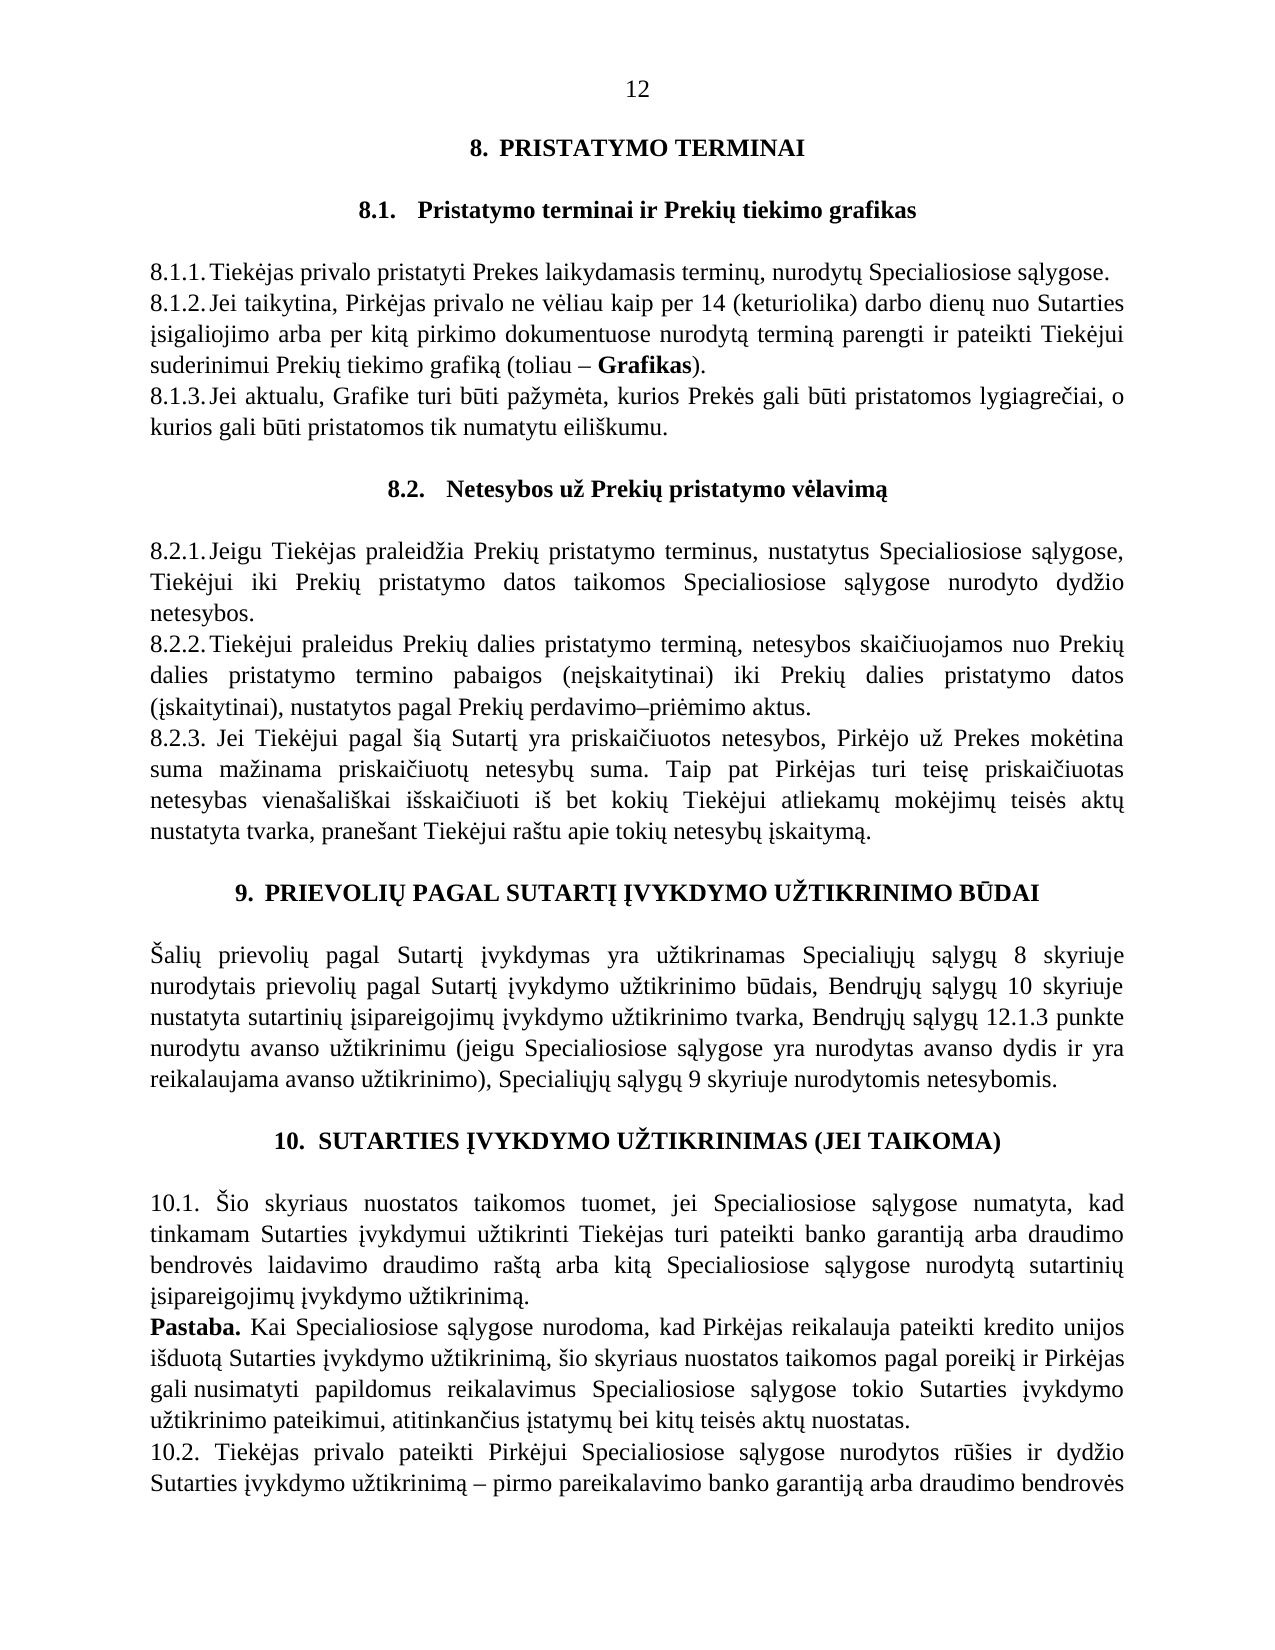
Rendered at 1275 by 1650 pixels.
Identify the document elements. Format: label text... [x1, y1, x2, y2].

text Šalių prievolių pagal Sutartį įvykdymas yra užtikrinamas Specialiųjų sąlygų 8 skyriuje nurodytais prievolių pagal Sutartį įvykdymo užtikrinimo būdais, Bendrųjų sąlygų 10 skyriuje nustatyta sutartinių įsipareigojimų įvykdymo užtikrinimo tvarka, Bendrųjų sąlygų 12.1.3 punkte nurodytu avanso užtikrinimu (jeigu Specialiosiose sąlygose yra nurodytas avanso dydis ir yra reikalaujama avanso užtikrinimo), Specialiųjų sąlygų 9 skyriuje nurodytomis netesybomis. [150, 940, 1125, 1093]
text 8.1.1. Tiekėjas privalo pristatyti Prekes laikydamasis terminų, nurodytų Specialiosiose sąlygose. [150, 257, 1125, 286]
text 8.2.2. Tiekėjui praleidus Prekių dalies pristatymo terminą, netesybos skaičiuojamos nuo Prekių dalies pristatymo termino pabaigos (neįskaitytinai) iki Prekių dalies pristatymo datos (įskaitytinai), nustatytos pagal Prekių perdavimo–priėmimo aktus. [150, 629, 1125, 720]
text Pastaba. Kai Specialiosiose sąlygose nurodoma, kad Pirkėjas reikalauja pateikti kredito unijos išduotą Sutarties įvykdymo užtikrinimą, šio skyriaus nuostatos taikomos pagal poreikį ir Pirkėjas gali nusimatyti papildomus reikalavimus Specialiosiose sąlygose tokio Sutarties įvykdymo užtikrinimo pateikimui, atitinkančius įstatymų bei kitų teisės aktų nuostatas. [150, 1312, 1125, 1434]
text 10.1. Šio skyriaus nuostatos taikomos tuomet, jei Specialiosiose sąlygose numatyta, kad tinkamam Sutarties įvykdymui užtikrinti Tiekėjas turi pateikti banko garantiją arba draudimo bendrovės laidavimo draudimo raštą arba kitą Specialiosiose sąlygose nurodytą sutartinių įsipareigojimų įvykdymo užtikrinimą. [150, 1279, 1125, 1310]
text 8. PRISTATYMO terminai [150, 133, 1125, 162]
text 10. Sutarties įvykdymo užtikrinimas (JEI TAIKOMA) [150, 1126, 1125, 1155]
text 8.2.1. Jeigu Tiekėjas praleidžia Prekių pristatymo terminus, nustatytus Specialiosiose sąlygose, Tiekėjui iki Prekių pristatymo datos taikomos Specialiosiose sąlygose nurodyto dydžio netesybos. [150, 536, 1125, 627]
text 8.1.2. Jei taikytina, Pirkėjas privalo ne vėliau kaip per 14 (keturiolika) darbo dienų nuo Sutarties įsigaliojimo arba per kitą pirkimo dokumentuose nurodytą terminą parengti ir pateikti Tiekėjui suderinimui Prekių tiekimo grafiką (toliau – Grafikas). [150, 288, 1125, 379]
text 8.1. Pristatymo terminai ir Prekių tiekimo grafikas [150, 195, 1125, 224]
text 9. Prievolių pagal Sutartį įvykdymo užtikrinimo būdai [150, 878, 1125, 907]
text 8.2.3. Jei Tiekėjui pagal šią Sutartį yra priskaičiuotos netesybos, Pirkėjo už Prekes mokėtina suma mažinama priskaičiuotų netesybų suma. Taip pat Pirkėjas turi teisę priskaičiuotas netesybas vienašališkai išskaičiuoti iš bet kokių Tiekėjui atliekamų mokėjimų teisės aktų nustatyta tvarka, pranešant Tiekėjui raštu apie tokių netesybų įskaitymą. [150, 723, 1125, 844]
text 8.1.3. Jei aktualu, Grafike turi būti pažymėta, kurios Prekės gali būti pristatomos lygiagrečiai, o kurios gali būti pristatomos tik numatytu eiliškumu. [150, 381, 1125, 441]
text 8.2. Netesybos už Prekių pristatymo vėlavimą [150, 474, 1125, 503]
